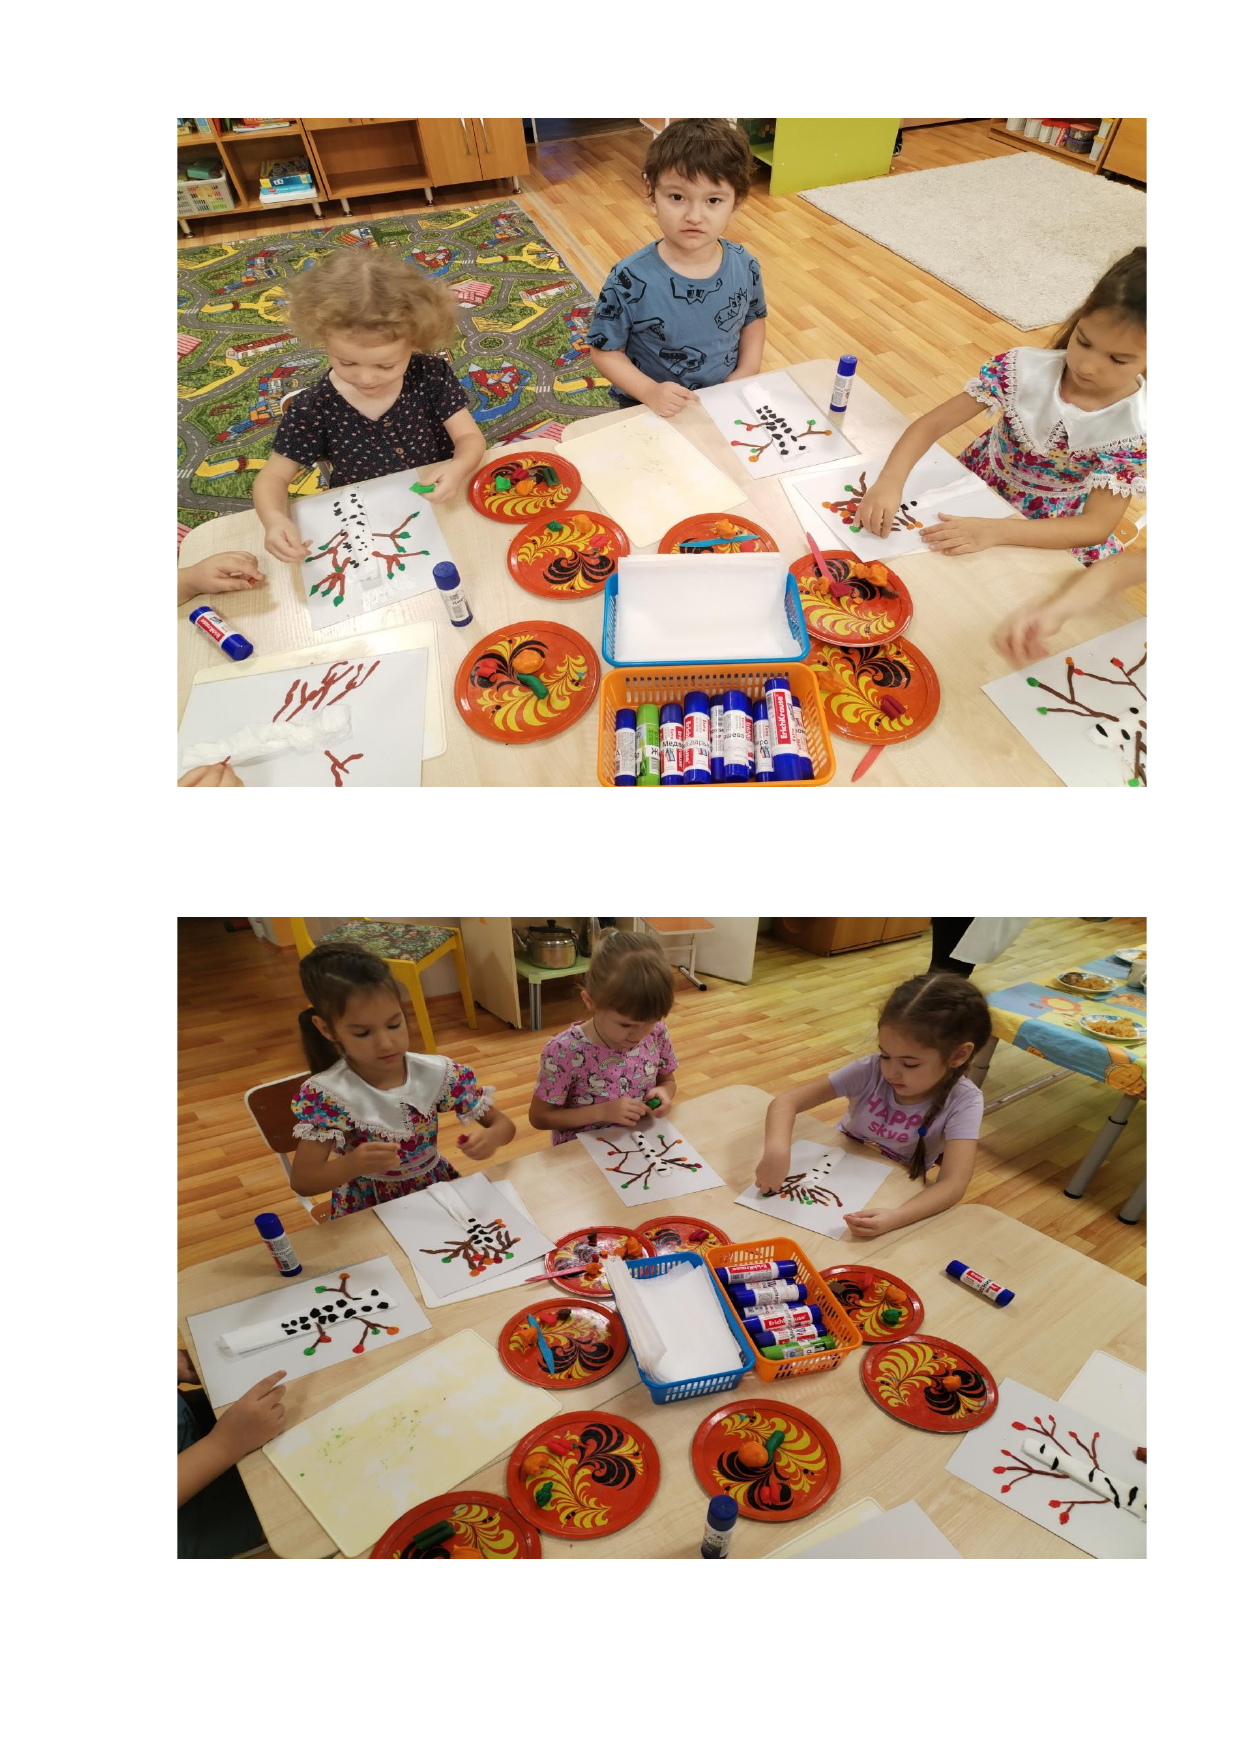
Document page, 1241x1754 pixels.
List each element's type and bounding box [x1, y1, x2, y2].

picture [177, 917, 1147, 1559]
picture [177, 118, 1147, 787]
